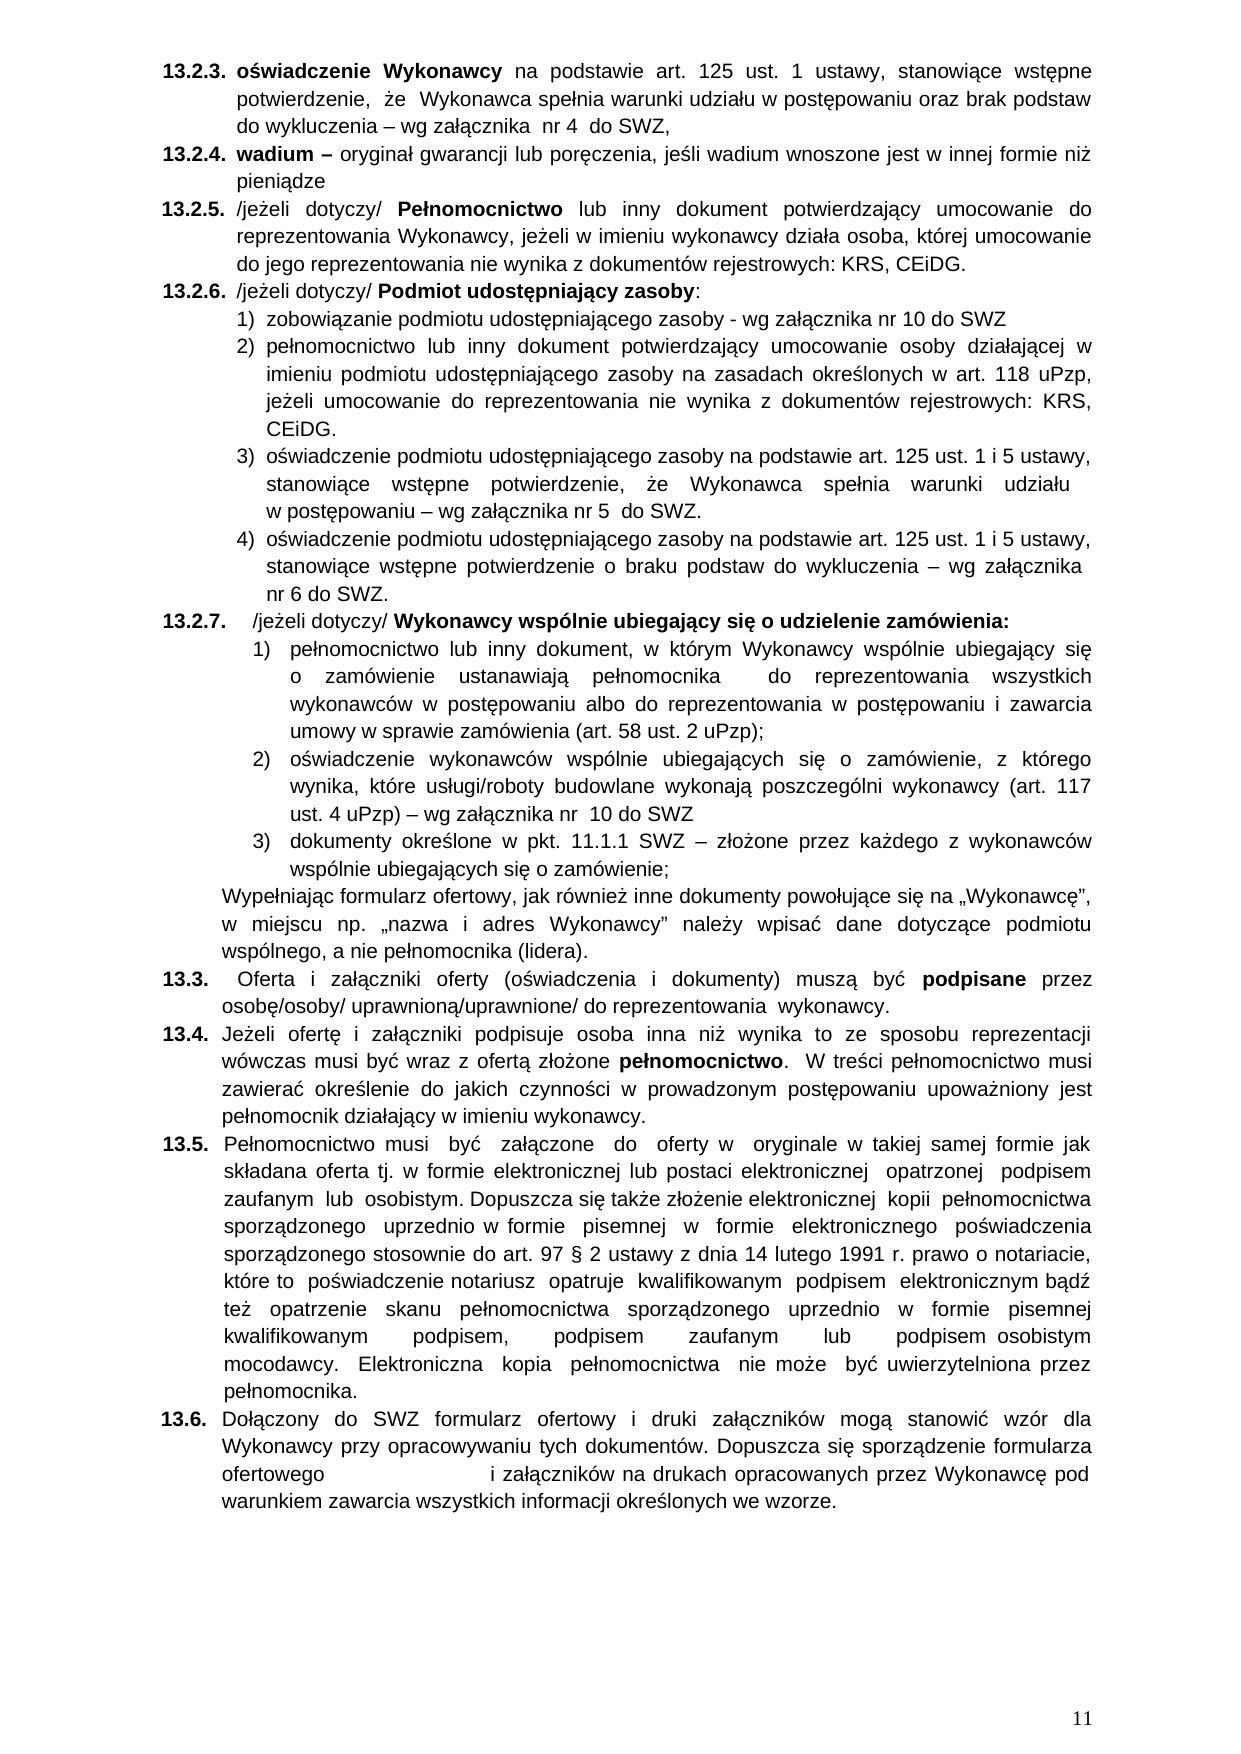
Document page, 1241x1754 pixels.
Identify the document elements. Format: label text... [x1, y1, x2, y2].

list Dołączony do SWZ formularz ofertowy i druki załączników mogą stanowić wzór dla Wykonawcy przy opracowywaniu tych dokumentów. Dopuszcza się sporządzenie formularza ofertowego i załączników na drukach opracowanych przez Wykonawcę pod warunkiem zawarcia wszystkich informacji określonych we wzorze. [161, 1407, 1093, 1513]
list Pełnomocnictwo musi być załączone do oferty w oryginale w takiej samej formie jak składana oferta tj. w formie elektronicznej lub postaci elektronicznej opatrzonej podpisem zaufanym lub osobistym. Dopuszcza się także złożenie elektronicznej kopii pełnomocnictwa sporządzonego uprzednio w formie pisemnej w formie elektronicznego poświadczenia sporządzonego stosownie do art. 97 § 2 ustawy z dnia 14 lutego 1991 r. prawo o notariacie, które to poświadczenie notariusz opatruje kwalifikowanym podpisem elektronicznym bądź też opatrzenie skanu pełnomocnictwa sporządzonego uprzednio w formie pisemnej kwalifikowanym podpisem, podpisem zaufanym lub podpisem osobistym mocodawcy. Elektroniczna kopia pełnomocnictwa nie może być uwierzytelniona przez pełnomocnika. [162, 1132, 1093, 1403]
text Wypełniając formularz ofertowy, jak również inne dokumenty powołujące się na „Wykonawcę”, w miejscu np. „nazwa i adres Wykonawcy” należy wpisać dane dotyczące podmiotu wspólnego, a nie pełnomocnika (lidera). [222, 884, 1093, 963]
list Oferta i załączniki oferty (oświadczenia i dokumenty) muszą być podpisane przez osobę/osoby/ uprawnioną/uprawnione/ do reprezentowania wykonawcy. [162, 967, 1093, 1018]
list /jeżeli dotyczy/ Podmiot udostępniający zasoby: [162, 279, 1093, 303]
list /jeżeli dotyczy/ Wykonawcy wspólnie ubiegający się o udzielenie zamówienia: [162, 609, 1093, 633]
list oświadczenie podmiotu udostępniającego zasoby na podstawie art. 125 ust. 1 i 5 ustawy, stanowiące wstępne potwierdzenie, że Wykonawca spełnia warunki udziału w postępowaniu – wg załącznika nr 5 do SWZ. [236, 444, 1093, 523]
list Jeżeli ofertę i załączniki podpisuje osoba inna niż wynika to ze sposobu reprezentacji wówczas musi być wraz z ofertą złożone pełnomocnictwo. W treści pełnomocnictwo musi zawierać określenie do jakich czynności w prowadzonym postępowaniu upoważniony jest pełnomocnik działający w imieniu wykonawcy. [162, 1022, 1093, 1128]
list oświadczenie podmiotu udostępniającego zasoby na podstawie art. 125 ust. 1 i 5 ustawy, stanowiące wstępne potwierdzenie o braku podstaw do wykluczenia – wg załącznika nr 6 do SWZ. [236, 527, 1093, 606]
list /jeżeli dotyczy/ Pełnomocnictwo lub inny dokument potwierdzający umocowanie do reprezentowania Wykonawcy, jeżeli w imieniu wykonawcy działa osoba, której umocowanie do jego reprezentowania nie wynika z dokumentów rejestrowych: KRS, CEiDG. [161, 197, 1093, 276]
list dokumenty określone w pkt. 11.1.1 SWZ – złożone przez każdego z wykonawców wspólnie ubiegających się o zamówienie; [252, 829, 1093, 881]
list oświadczenie wykonawców wspólnie ubiegających się o zamówienie, z którego wynika, które usługi/roboty budowlane wykonają poszczególni wykonawcy (art. 117 ust. 4 uPzp) – wg załącznika nr 10 do SWZ [252, 747, 1093, 826]
list pełnomocnictwo lub inny dokument potwierdzający umocowanie osoby działającej w imieniu podmiotu udostępniającego zasoby na zasadach określonych w art. 118 uPzp, jeżeli umocowanie do reprezentowania nie wynika z dokumentów rejestrowych: KRS, CEiDG. [236, 334, 1093, 441]
list zobowiązanie podmiotu udostępniającego zasoby - wg załącznika nr 10 do SWZ [236, 307, 1093, 331]
list wadium – oryginał gwarancji lub poręczenia, jeśli wadium wnoszone jest w innej formie niż pieniądze [162, 142, 1093, 193]
list oświadczenie Wykonawcy na podstawie art. 125 ust. 1 ustawy, stanowiące wstępne potwierdzenie, że Wykonawca spełnia warunki udziału w postępowaniu oraz brak podstaw do wykluczenia – wg załącznika nr 4 do SWZ, [162, 59, 1093, 138]
list pełnomocnictwo lub inny dokument, w którym Wykonawcy wspólnie ubiegający się o zamówienie ustanawiają pełnomocnika do reprezentowania wszystkich wykonawców w postępowaniu albo do reprezentowania w postępowaniu i zawarcia umowy w sprawie zamówienia (art. 58 ust. 2 uPzp); [252, 637, 1093, 743]
